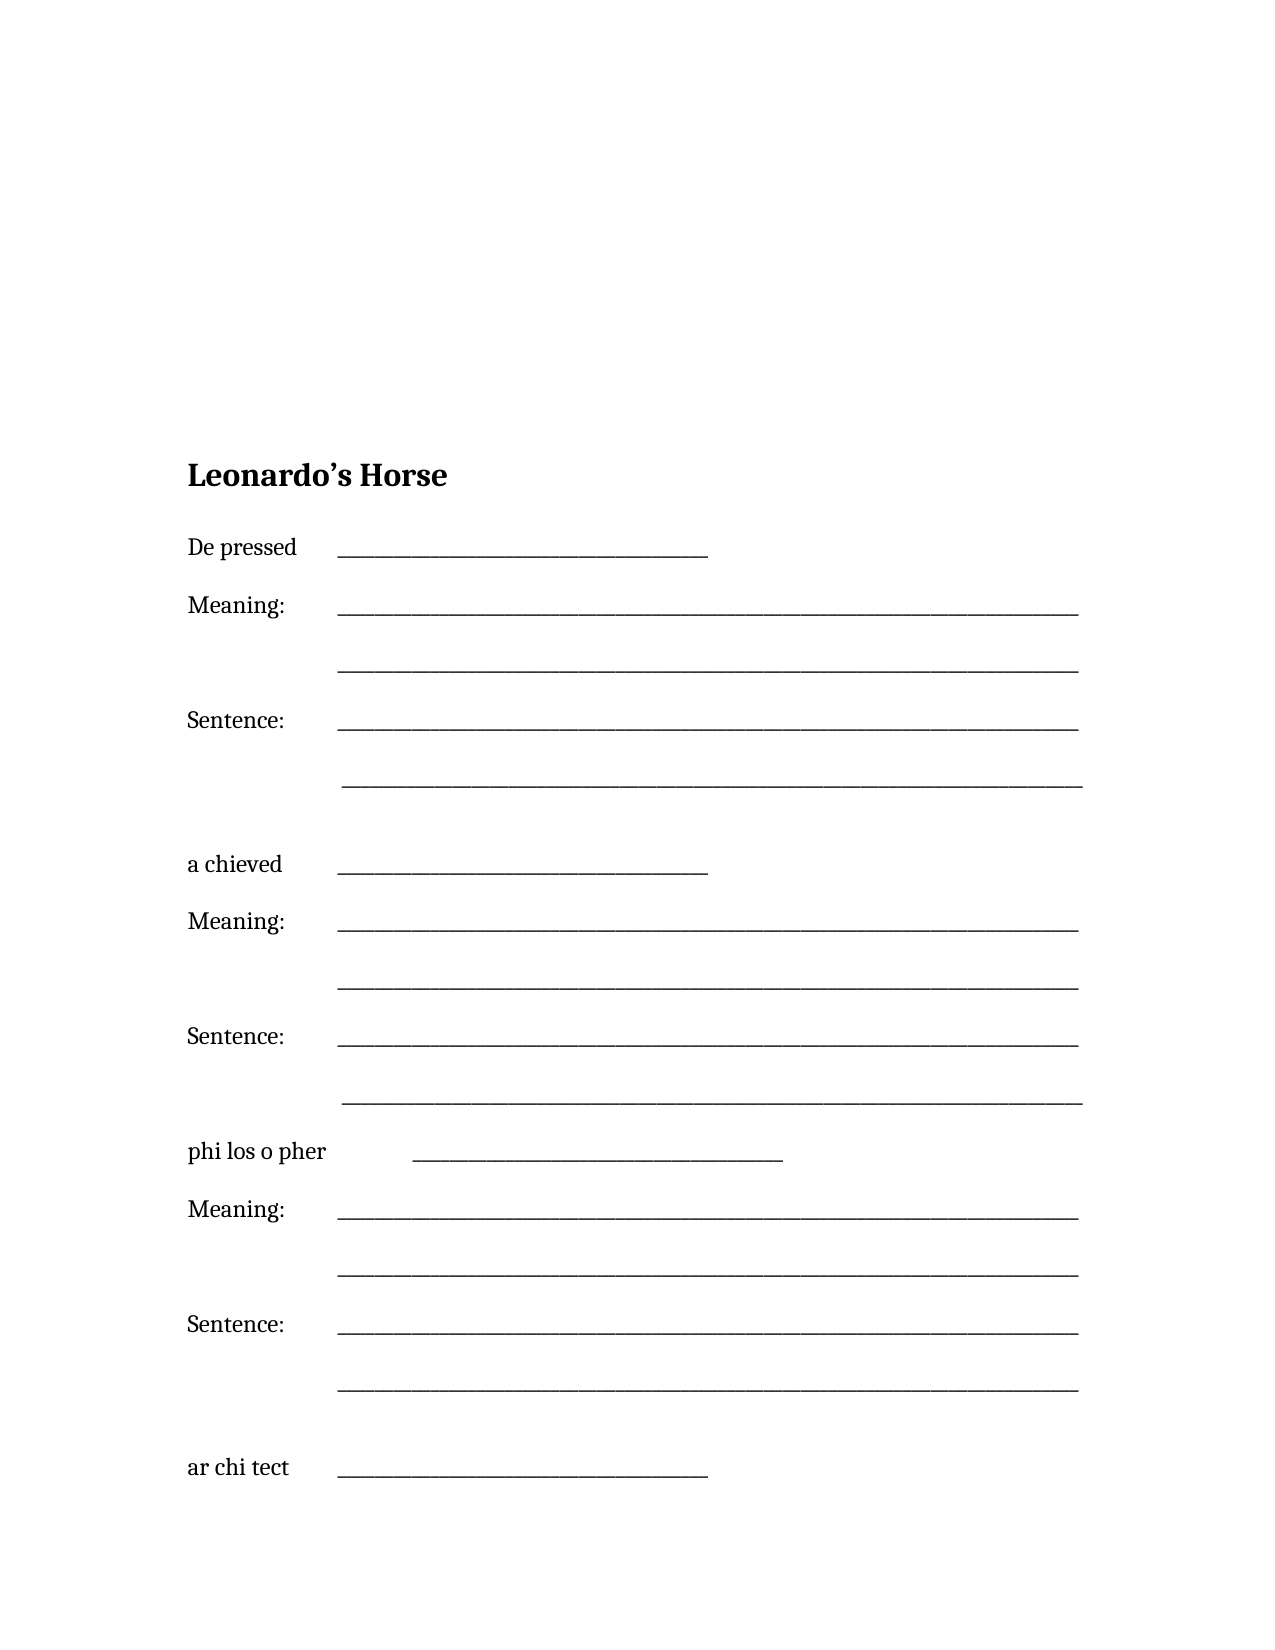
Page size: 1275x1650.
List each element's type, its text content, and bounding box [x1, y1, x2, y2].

text Sentence: ________________________________________________________________________________ [187, 1309, 1087, 1338]
text Meaning: ________________________________________________________________________________ [187, 1194, 1087, 1223]
text De pressed ________________________________________ [187, 533, 1087, 562]
text ar chi tect ________________________________________ [187, 1453, 1087, 1482]
text Leonardo’s Horse [187, 457, 1087, 495]
text Meaning: ________________________________________________________________________________ [187, 907, 1087, 936]
text Sentence: ________________________________________________________________________________ [187, 706, 1087, 734]
text ________________________________________________________________________________ [187, 648, 1087, 677]
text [187, 1367, 1087, 1396]
text ________________________________________________________________________________ [187, 1252, 1087, 1281]
text phi los o pher ________________________________________ [187, 1137, 1087, 1166]
text a chieved ________________________________________ [187, 849, 1087, 878]
text Meaning: ________________________________________________________________________________ [187, 591, 1087, 619]
text ________________________________________________________________________________ [187, 964, 1087, 993]
text Sentence: ________________________________________________________________________________ [187, 1022, 1087, 1051]
text ________________________________________________________________________________ [187, 763, 1087, 792]
text ________________________________________________________________________________ [187, 1079, 1087, 1108]
